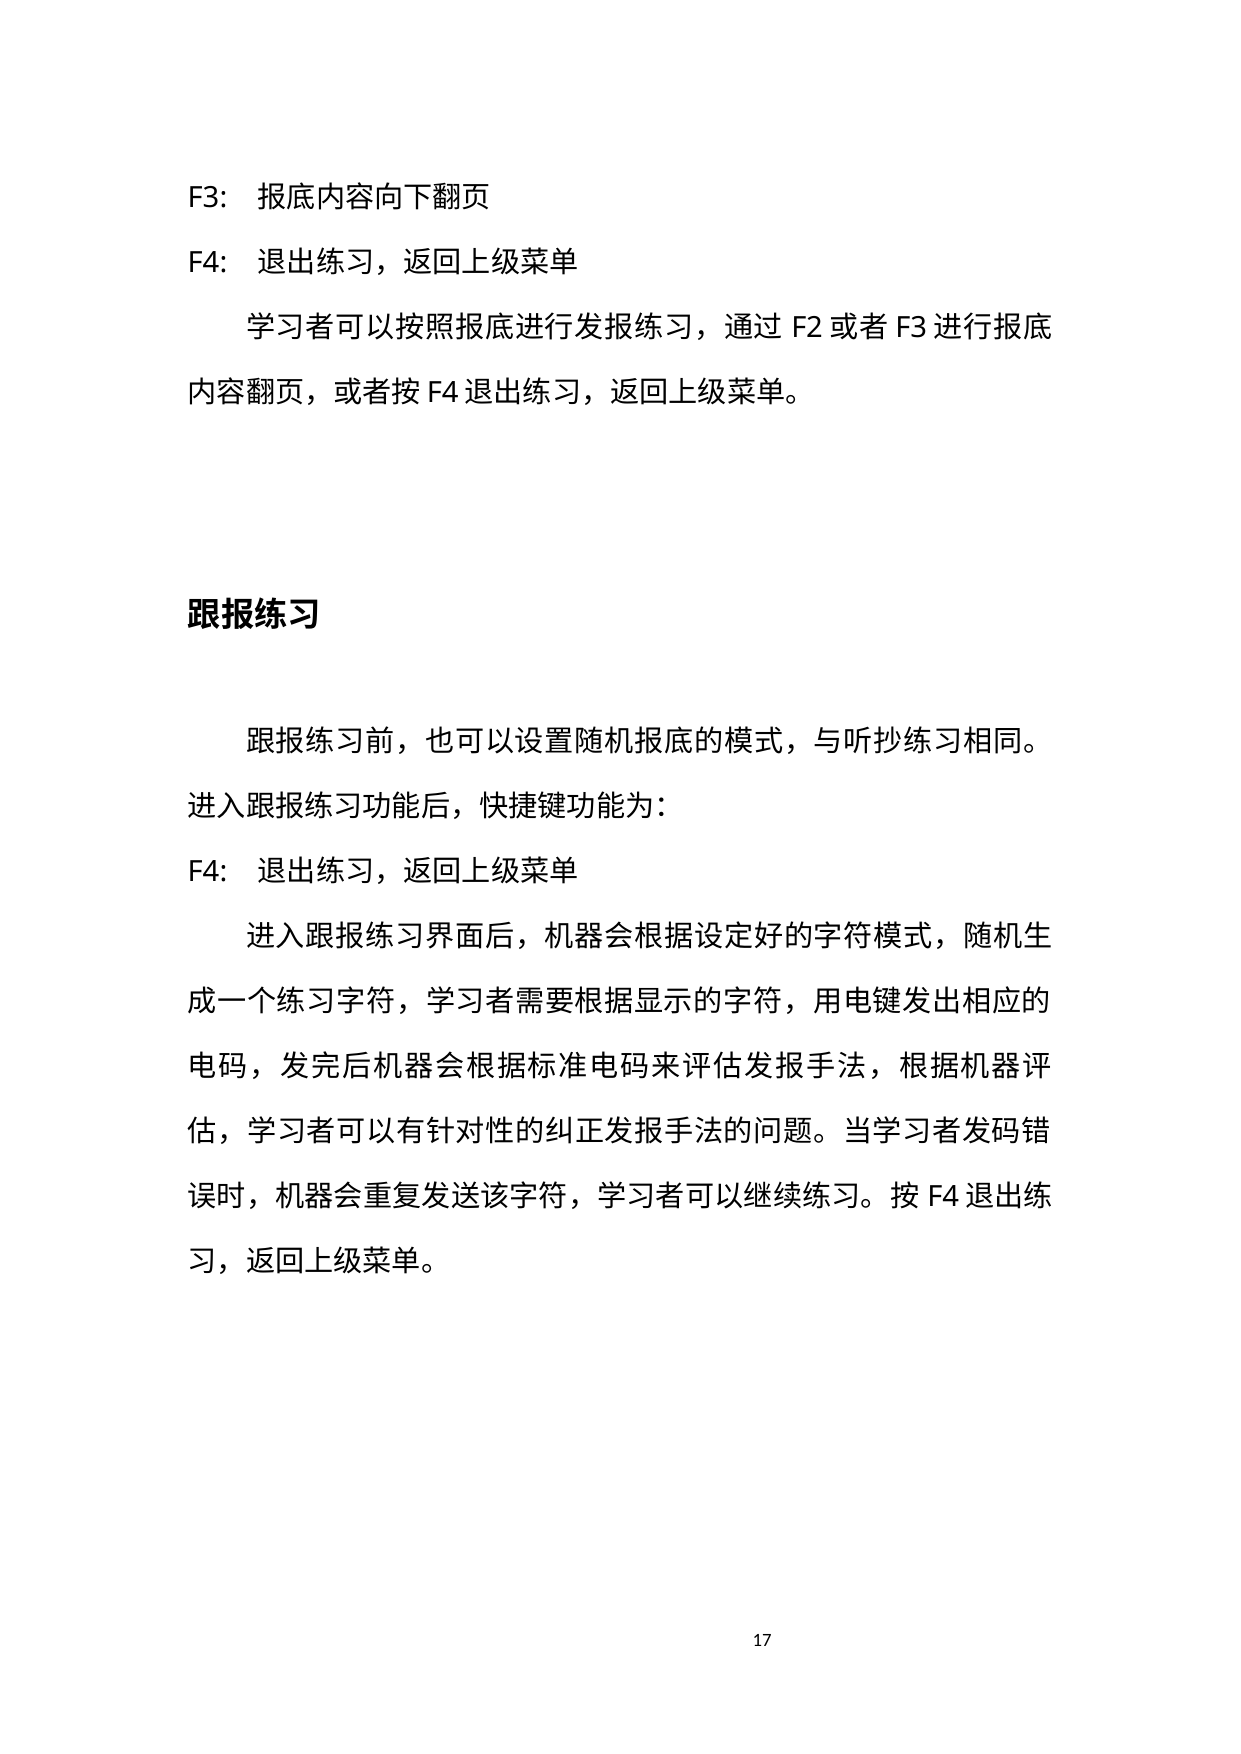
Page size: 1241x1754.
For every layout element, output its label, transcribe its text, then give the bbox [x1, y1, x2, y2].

text 学习者可以按照报底进行发报练习，通过F2或者F3进行报底内容翻页，或者按F4退出练习，返回上级菜单。 [187, 292, 1053, 422]
subtitle 跟报练习 [187, 579, 1053, 644]
text 跟报练习前，也可以设置随机报底的模式，与听抄练习相同。进入跟报练习功能后，快捷键功能为： [187, 706, 1053, 836]
text F4: 退出练习，返回上级菜单 [187, 836, 1053, 901]
text F4: 退出练习，返回上级菜单 [187, 227, 1053, 292]
text 进入跟报练习界面后，机器会根据设定好的字符模式，随机生成一个练习字符，学习者需要根据显示的字符，用电键发出相应的电码，发完后机器会根据标准电码来评估发报手法，根据机器评估，学习者可以有针对性的纠正发报手法的问题。当学习者发码错误时，机器会重复发送该字符，学习者可以继续练习。按F4退出练习，返回上级菜单。 [187, 901, 1053, 1291]
text F3: 报底内容向下翻页 [187, 162, 1053, 227]
